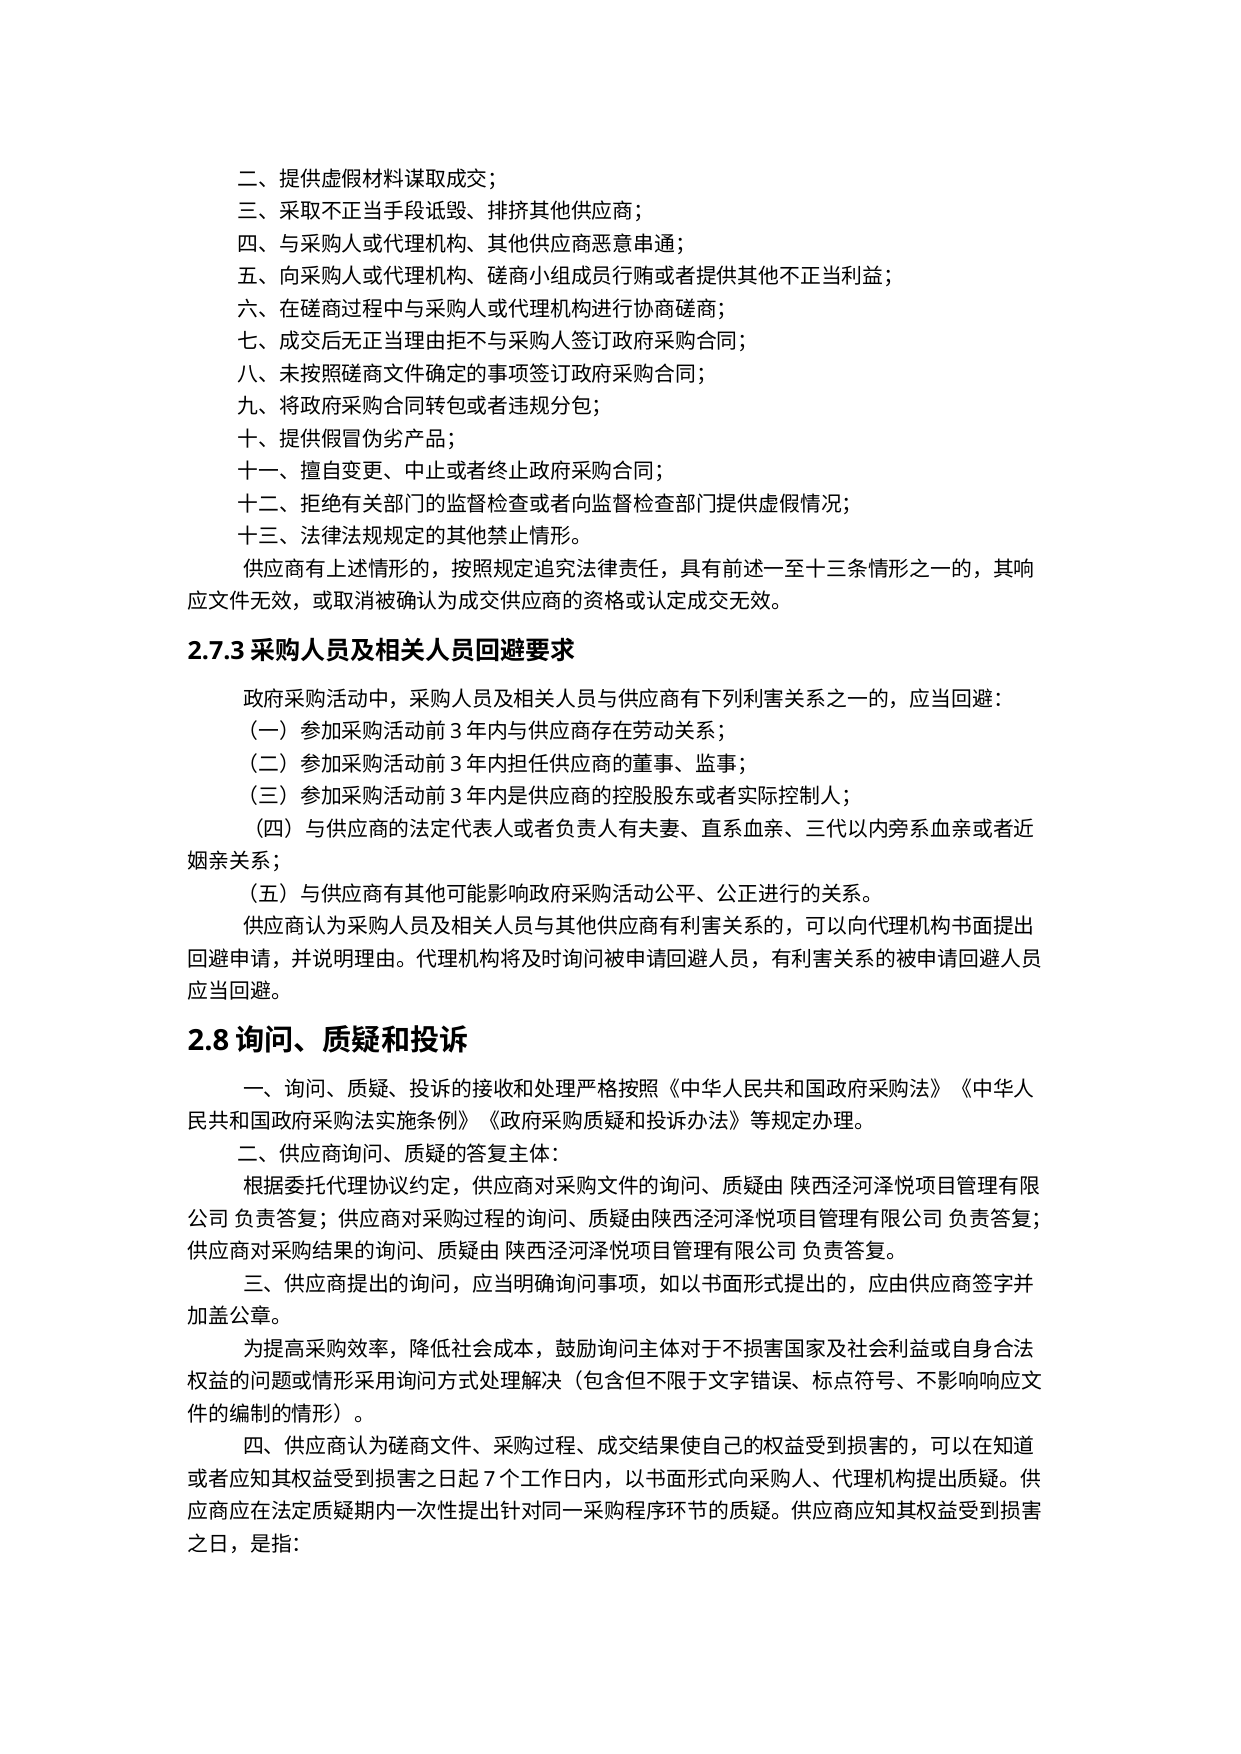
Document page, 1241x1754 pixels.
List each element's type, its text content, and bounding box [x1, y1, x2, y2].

text （二）参加采购活动前3年内担任供应商的董事、监事； [187, 747, 1053, 779]
text 三、供应商提出的询问，应当明确询问事项，如以书面形式提出的，应由供应商签字并加盖公章。 [187, 1267, 1053, 1332]
text 七、成交后无正当理由拒不与采购人签订政府采购合同； [187, 324, 1053, 357]
text 供应商有上述情形的，按照规定追究法律责任，具有前述一至十三条情形之一的，其响应文件无效，或取消被确认为成交供应商的资格或认定成交无效。 [187, 552, 1053, 617]
text 为提高采购效率，降低社会成本，鼓励询问主体对于不损害国家及社会利益或自身合法权益的问题或情形采用询问方式处理解决（包含但不限于文字错误、标点符号、不影响响应文件的编制的情形）。 [187, 1332, 1053, 1429]
text 八、未按照磋商文件确定的事项签订政府采购合同； [187, 357, 1053, 389]
text 九、将政府采购合同转包或者违规分包； [187, 389, 1053, 422]
text 根据委托代理协议约定，供应商对采购文件的询问、质疑由 陕西泾河泽悦项目管理有限公司 负责答复；供应商对采购过程的询问、质疑由陕西泾河泽悦项目管理有限公司 负责答复；供应商对采购结果的询问、质疑由 陕西泾河泽悦项目管理有限公司 负责答复。 [187, 1169, 1053, 1267]
text （五）与供应商有其他可能影响政府采购活动公平、公正进行的关系。 [187, 877, 1053, 909]
text 四、与采购人或代理机构、其他供应商恶意串通； [187, 227, 1053, 259]
text 六、在磋商过程中与采购人或代理机构进行协商磋商； [187, 292, 1053, 324]
text 一、询问、质疑、投诉的接收和处理严格按照《中华人民共和国政府采购法》《中华人民共和国政府采购法实施条例》《政府采购质疑和投诉办法》等规定办理。 [187, 1072, 1053, 1137]
text 十一、擅自变更、中止或者终止政府采购合同； [187, 454, 1053, 487]
text 2.7.3采购人员及相关人员回避要求 [187, 617, 1053, 682]
text 二、供应商询问、质疑的答复主体： [187, 1137, 1053, 1169]
text （四）与供应商的法定代表人或者负责人有夫妻、直系血亲、三代以内旁系血亲或者近姻亲关系； [187, 812, 1053, 877]
text 四、供应商认为磋商文件、采购过程、成交结果使自己的权益受到损害的，可以在知道或者应知其权益受到损害之日起7个工作日内，以书面形式向采购人、代理机构提出质疑。供应商应在法定质疑期内一次性提出针对同一采购程序环节的质疑。供应商应知其权益受到损害之日，是指： [187, 1429, 1053, 1559]
text 2.8询问、质疑和投诉 [187, 1007, 1053, 1072]
text 二、提供虚假材料谋取成交； [187, 162, 1053, 194]
text 十、提供假冒伪劣产品； [187, 422, 1053, 454]
text 十二、拒绝有关部门的监督检查或者向监督检查部门提供虚假情况； [187, 487, 1053, 519]
text 三、采取不正当手段诋毁、排挤其他供应商； [187, 194, 1053, 227]
text （三）参加采购活动前3年内是供应商的控股股东或者实际控制人； [187, 779, 1053, 812]
text 五、向采购人或代理机构、磋商小组成员行贿或者提供其他不正当利益； [187, 259, 1053, 292]
text 十三、法律法规规定的其他禁止情形。 [187, 519, 1053, 552]
text （一）参加采购活动前3年内与供应商存在劳动关系； [187, 714, 1053, 747]
text 政府采购活动中，采购人员及相关人员与供应商有下列利害关系之一的，应当回避： [187, 682, 1053, 714]
text 供应商认为采购人员及相关人员与其他供应商有利害关系的，可以向代理机构书面提出回避申请，并说明理由。代理机构将及时询问被申请回避人员，有利害关系的被申请回避人员应当回避。 [187, 909, 1053, 1007]
